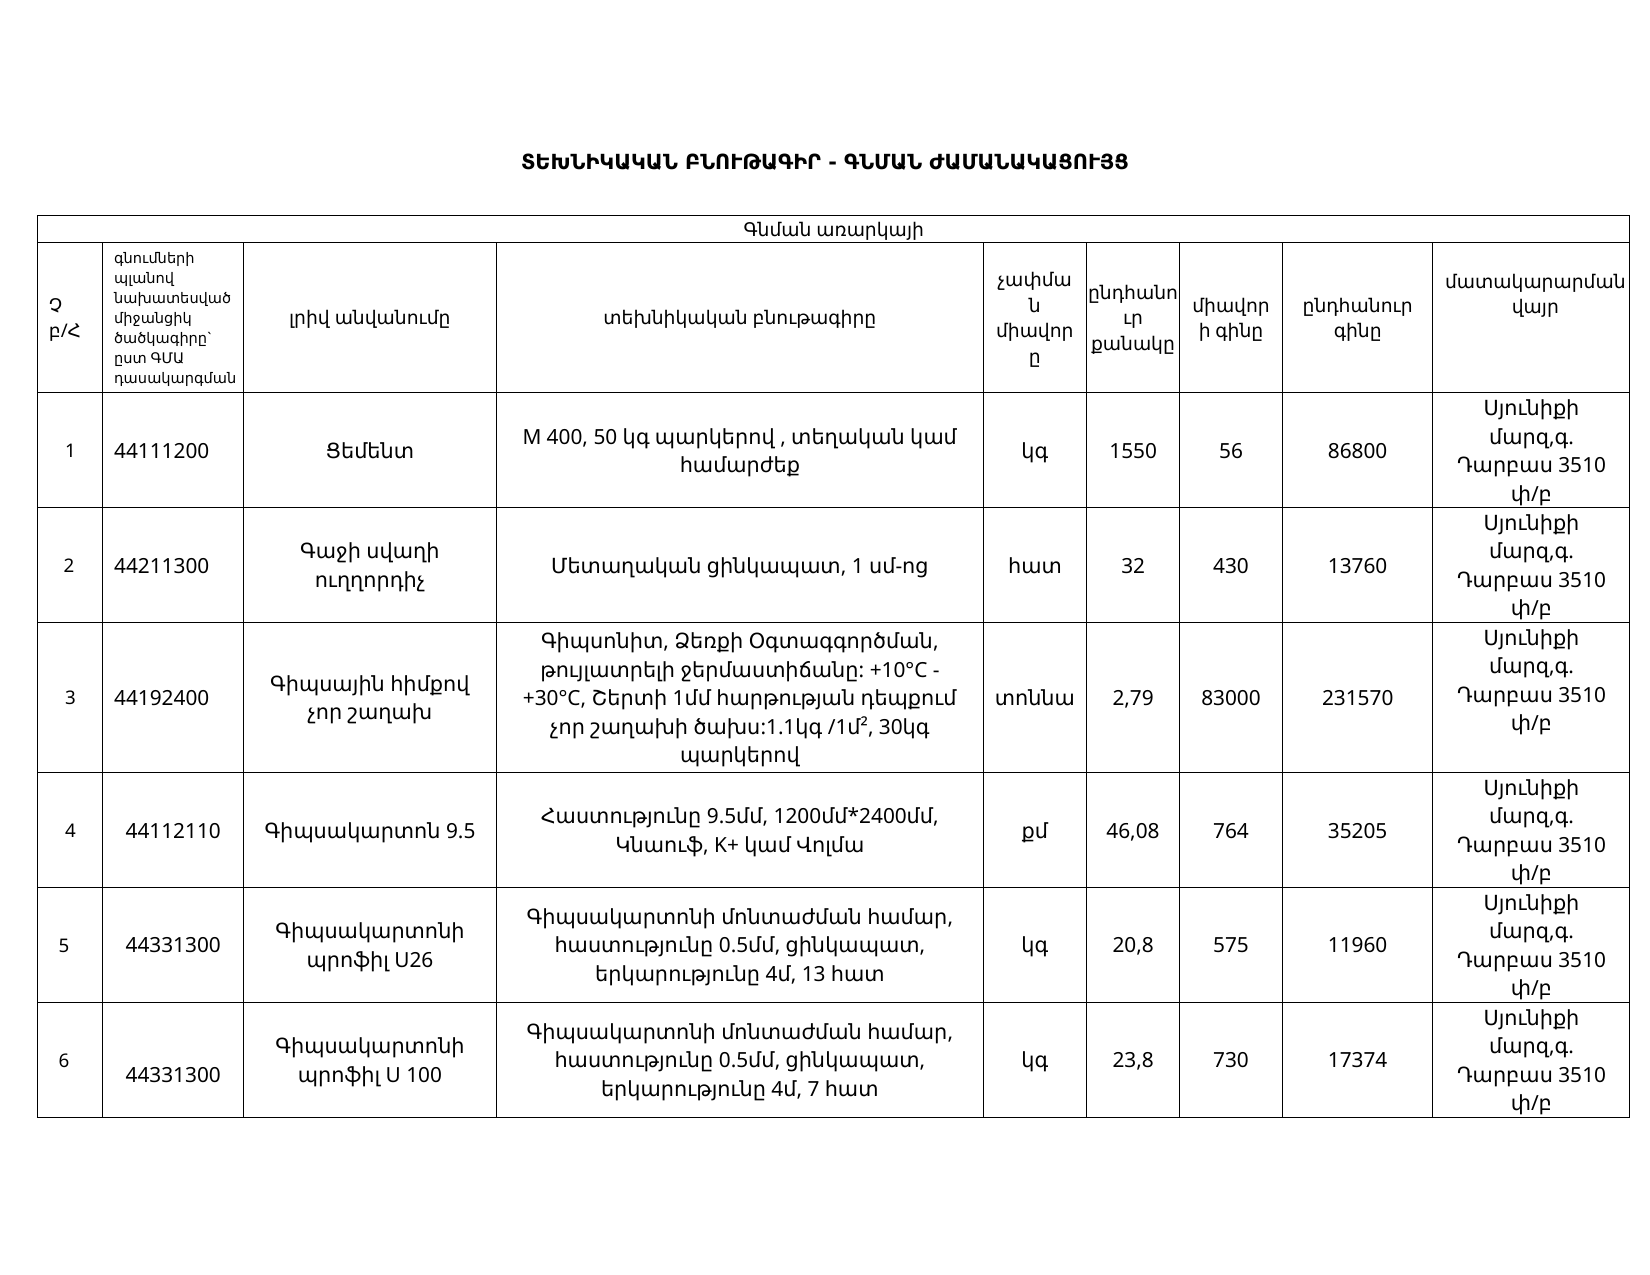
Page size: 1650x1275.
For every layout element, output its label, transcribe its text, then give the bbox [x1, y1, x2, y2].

table_cell ընդհանուր քանակը [1087, 243, 1179, 392]
table_cell Գիպսային հիմքով չոր շաղախ [244, 623, 496, 772]
table_cell 730 [1180, 1003, 1282, 1117]
table_cell Գաջի սվաղի ուղղորդիչ [244, 508, 496, 622]
table_cell 35205 [1283, 773, 1432, 887]
table_cell Սյունիքի մարզ,գ. Դարբաս 3510 փ/բ [1433, 773, 1629, 887]
table_cell Գիպսակարտոնի պրոֆիլ U26 [244, 888, 496, 1002]
table_cell Մետաղական ցինկապատ, 1 սմ-ոց [497, 508, 983, 622]
table_cell 32 [1087, 508, 1179, 622]
table_cell 44111200 [103, 393, 243, 507]
table_cell 86800 [1283, 393, 1432, 507]
table_header Գնման առարկայի [38, 216, 1629, 242]
table_cell 2 [38, 508, 102, 622]
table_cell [1433, 1003, 1629, 1117]
table_cell Հաստությունը 9.5մմ, 1200մմ*2400մմ, Կնաուֆ, K+ կամ Վոլմա [497, 773, 983, 887]
table_cell Ցեմենտ [244, 393, 496, 507]
table_cell 44112110 [103, 773, 243, 887]
table_cell 46,08 [1087, 773, 1179, 887]
table_cell 13760 [1283, 508, 1432, 622]
table_cell Սյունիքի մարզ,գ. Դարբաս 3510 փ/բ [1433, 508, 1629, 622]
table_cell քմ [984, 773, 1086, 887]
table_cell 83000 [1180, 623, 1282, 772]
table_cell տոննա [984, 623, 1086, 772]
table_cell չափման միավորը [984, 243, 1086, 392]
table_cell 11960 [1283, 888, 1432, 1002]
table_cell կգ [984, 888, 1086, 1002]
text ՏԵԽՆԻԿԱԿԱՆ ԲՆՈՒԹԱԳԻՐ - ԳՆՄԱՆ ԺԱՄԱՆԱԿԱՑՈՒՅՑ [150, 150, 1500, 174]
table_cell М 400, 50 կգ պարկերով , տեղական կամ համարժեք [497, 393, 983, 507]
table_cell 56 [1180, 393, 1282, 507]
table_cell 2,79 [1087, 623, 1179, 772]
table_cell 6 [38, 1003, 102, 1117]
table_cell Սյունիքի մարզ,գ. Դարբաս 3510 փ/բ [1433, 888, 1629, 1002]
table_cell 17374 [1283, 1003, 1432, 1117]
table_cell միավորի գինը [1180, 243, 1282, 392]
table_cell կգ [984, 393, 1086, 507]
table_cell 20,8 [1087, 888, 1179, 1002]
table_cell մատակարարման վայր [1433, 243, 1629, 392]
table_cell հատ [984, 508, 1086, 622]
table_cell Գիպսակարտոն 9.5 [244, 773, 496, 887]
table_cell Գիպսակարտոնի մոնտաժման համար, հաստությունը 0.5մմ, ցինկապատ, երկարությունը 4մ, 13 հատ [497, 888, 983, 1002]
table_cell տեխնիկական բնութագիրը [497, 243, 983, 392]
table_cell կգ [984, 1003, 1086, 1117]
table_cell 231570 [1283, 623, 1432, 772]
table_cell 44211300 [103, 508, 243, 622]
table_cell 1550 [1087, 393, 1179, 507]
table_cell 44331300 [103, 1003, 243, 1117]
table_cell ընդհանուր գինը [1283, 243, 1432, 392]
table_cell 23,8 [1087, 1003, 1179, 1117]
table_cell Չբ/Հ [38, 243, 102, 392]
table_cell Սյունիքի մարզ,գ. Դարբաս 3510 փ/բ [1433, 623, 1629, 772]
table_cell 4 [38, 773, 102, 887]
table_cell Գիպսոնիտ, Ձեռքի Օգտագգործման, թույլատրելի ջերմաստիճանը: +10°C - +30°C, Շերտի 1մմ հարթության դեպքում չոր շաղախի ծախս:1.1կգ /1մ², 30կգ պարկերով [497, 623, 983, 772]
table_cell 44192400 [103, 623, 243, 772]
table_cell Գիպսակարտոնի մոնտաժման համար, հաստությունը 0.5մմ, ցինկապատ, երկարությունը 4մ, 7 հատ [497, 1003, 983, 1117]
table_cell 575 [1180, 888, 1282, 1002]
table_cell Սյունիքի մարզ,գ. Դարբաս 3510 փ/բ [1433, 393, 1629, 507]
table_cell Գիպսակարտոնի պրոֆիլ U 100 [244, 1003, 496, 1117]
table_cell 430 [1180, 508, 1282, 622]
table_cell 44331300 [103, 888, 243, 1002]
table_cell լրիվ անվանումը [244, 243, 496, 392]
table_cell 3 [38, 623, 102, 772]
table_cell 5 [38, 888, 102, 1002]
table_cell 764 [1180, 773, 1282, 887]
table_cell 1 [38, 393, 102, 507]
table_cell գնումների պլանով նախատեսված միջանցիկ ծածկագիրը` ըստ ԳՄԱ դասակարգման [103, 243, 243, 392]
